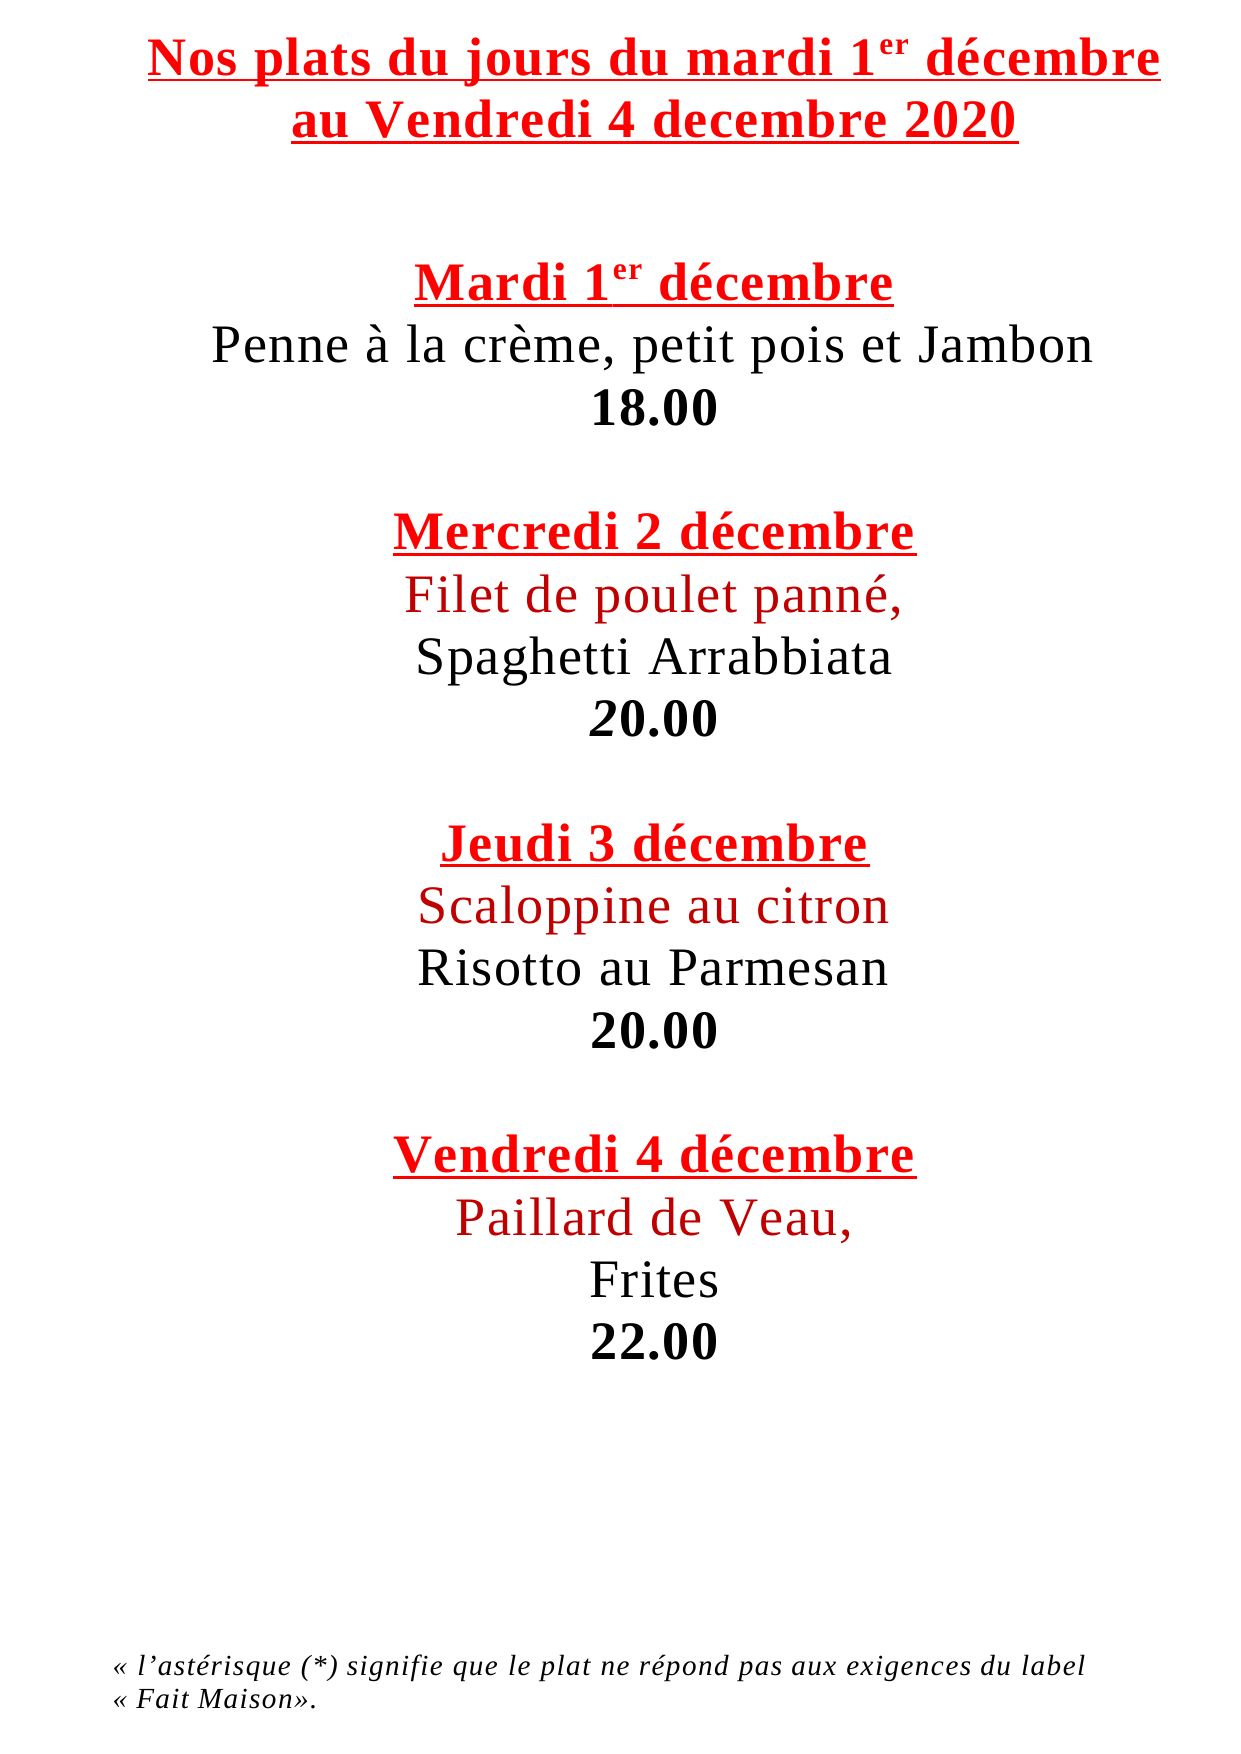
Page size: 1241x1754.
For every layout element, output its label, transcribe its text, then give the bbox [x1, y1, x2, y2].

text Mercredi 2 décembre [142, 499, 1167, 561]
text Scaloppine au citron [142, 873, 1167, 935]
text Vendredi 4 décembre [142, 1122, 1167, 1184]
text Filet de poulet panné, [142, 561, 1167, 624]
text 20.00 [142, 686, 1167, 748]
text Spaghetti Arrabbiata [142, 624, 1167, 686]
text 20.00 [142, 997, 1167, 1060]
text Penne à la crème, petit pois et Jambon 18.00 [142, 312, 1167, 437]
text Nos plats du jours du mardi 1er décembre au Vendredi 4 decembre 2020 [142, 25, 1167, 149]
text 22.00 [142, 1309, 1167, 1371]
text Jeudi 3 décembre [142, 811, 1167, 873]
text Frites [142, 1247, 1167, 1309]
text Risotto au Parmesan [142, 935, 1167, 997]
text Paillard de Veau, [142, 1184, 1167, 1247]
text Mardi 1er décembre [142, 250, 1167, 312]
